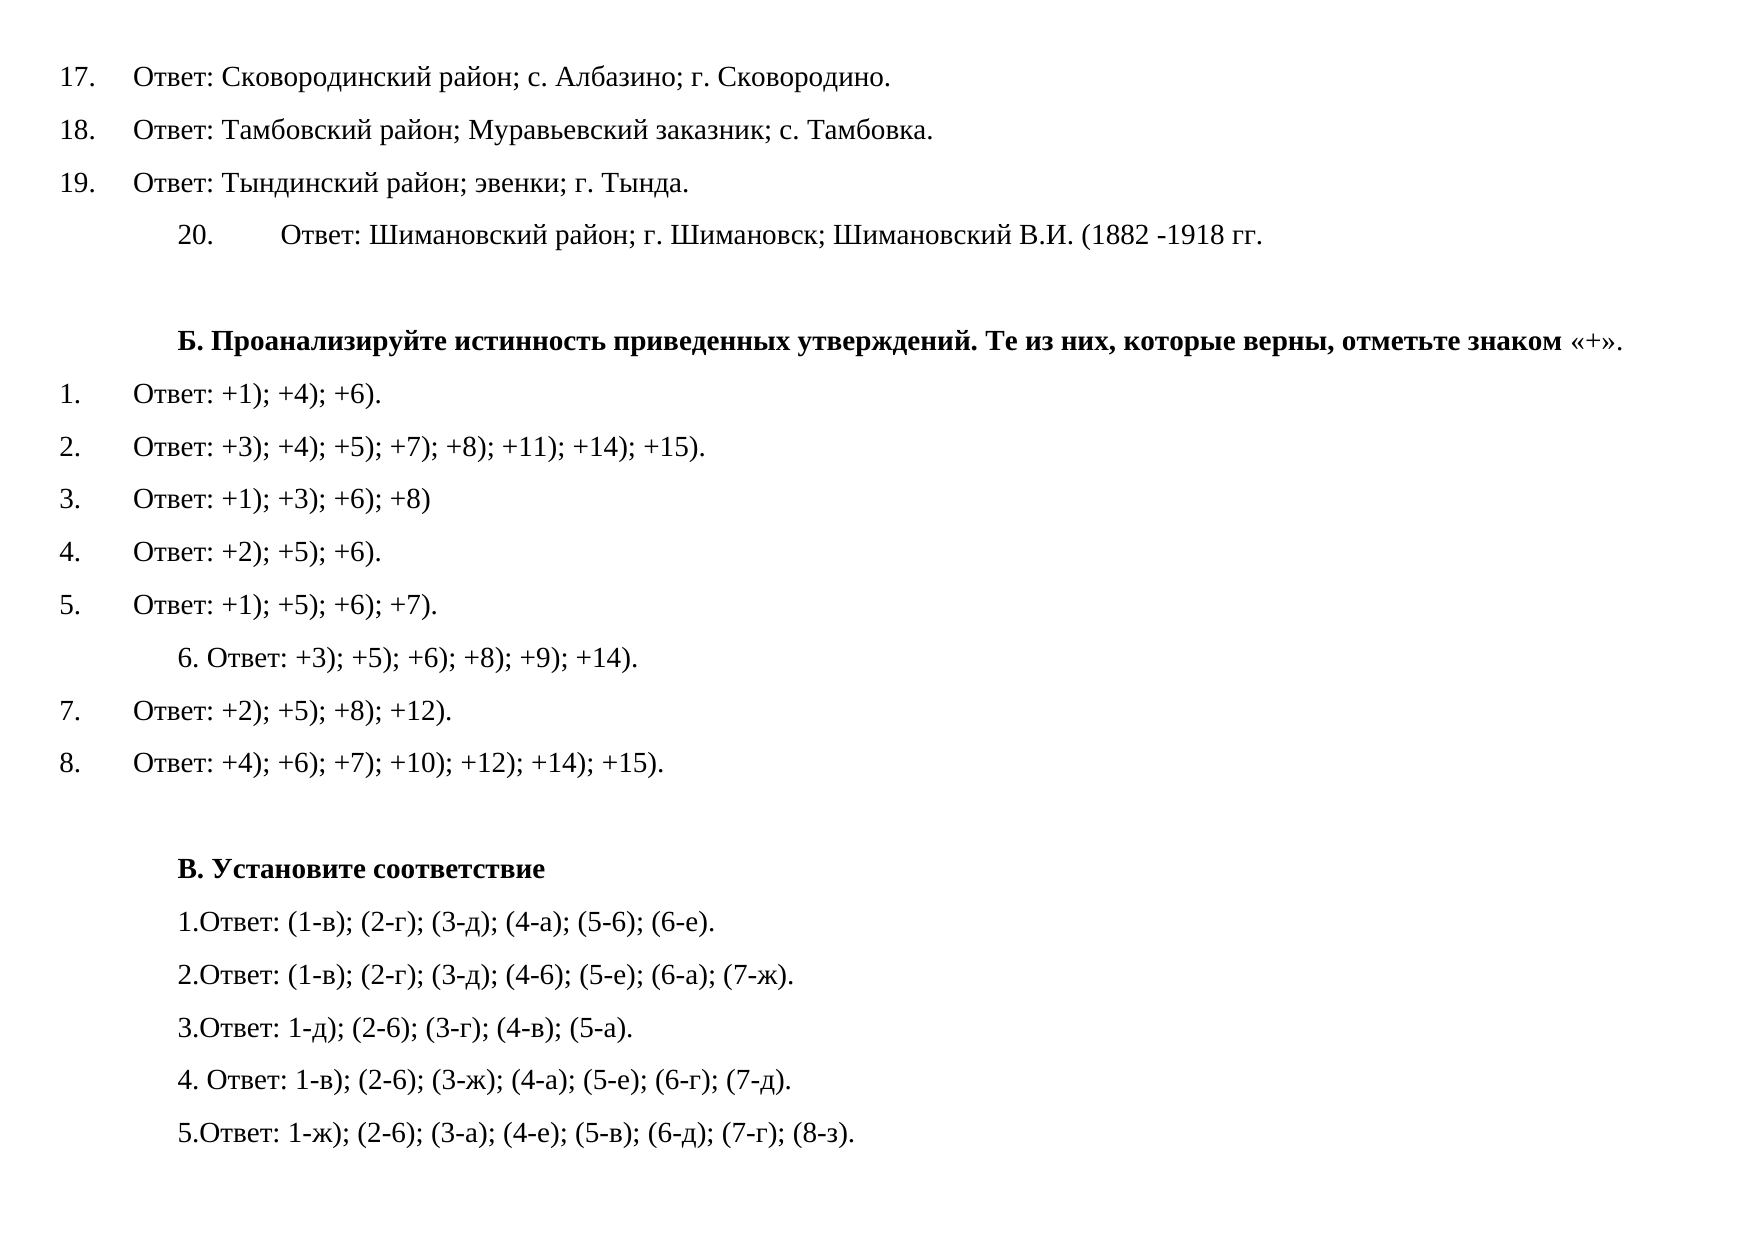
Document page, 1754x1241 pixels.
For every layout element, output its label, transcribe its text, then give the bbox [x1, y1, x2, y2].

list Ответ: Тындинский район; эвенки; г. Тында. [59, 165, 1698, 198]
list Ответ: +2); +5); +6). [59, 534, 1698, 568]
list Ответ: Тамбовский район; Муравьевский заказник; с. Тамбовка. [59, 112, 1698, 145]
list Ответ: +1); +5); +6); +7). [59, 587, 1698, 621]
list Ответ: +3); +5); +6); +8); +9); +14). [177, 640, 1698, 673]
list Ответ: +2); +5); +8); +12). [59, 693, 1698, 726]
list Ответ: Шимановский район; г. Шимановск; Шимановский В.И. (1882 -1918 гг. [177, 217, 1698, 251]
text 3.Ответ: 1-д); (2-6); (3-г); (4-в); (5-а). [177, 1010, 1698, 1043]
list Ответ: +1); +4); +6). [59, 376, 1698, 409]
text В. Установите соответствие [59, 851, 1698, 885]
list Ответ: Сковородинский район; с. Албазино; г. Сковородино. [59, 59, 1698, 93]
text 1.Ответ: (1-в); (2-г); (3-д); (4-а); (5-6); (6-е). [177, 904, 1698, 938]
text 2.Ответ: (1-в); (2-г); (3-д); (4-6); (5-е); (6-а); (7-ж). [177, 957, 1698, 990]
text Б. Проанализируйте истинность приведенных утверждений. Те из них, которые верны, отметьте знаком «+». [177, 323, 1698, 357]
text 5.Ответ: 1-ж); (2-6); (3-а); (4-е); (5-в); (6-д); (7-г); (8-з). [177, 1115, 1698, 1149]
list Ответ: +4); +6); +7); +10); +12); +14); +15). [59, 746, 1698, 779]
list Ответ: +3); +4); +5); +7); +8); +11); +14); +15). [59, 429, 1698, 462]
list Ответ: +1); +3); +6); +8) [59, 482, 1698, 515]
text 4. Ответ: 1-в); (2-6); (3-ж); (4-а); (5-е); (6-г); (7-д). [177, 1062, 1698, 1096]
